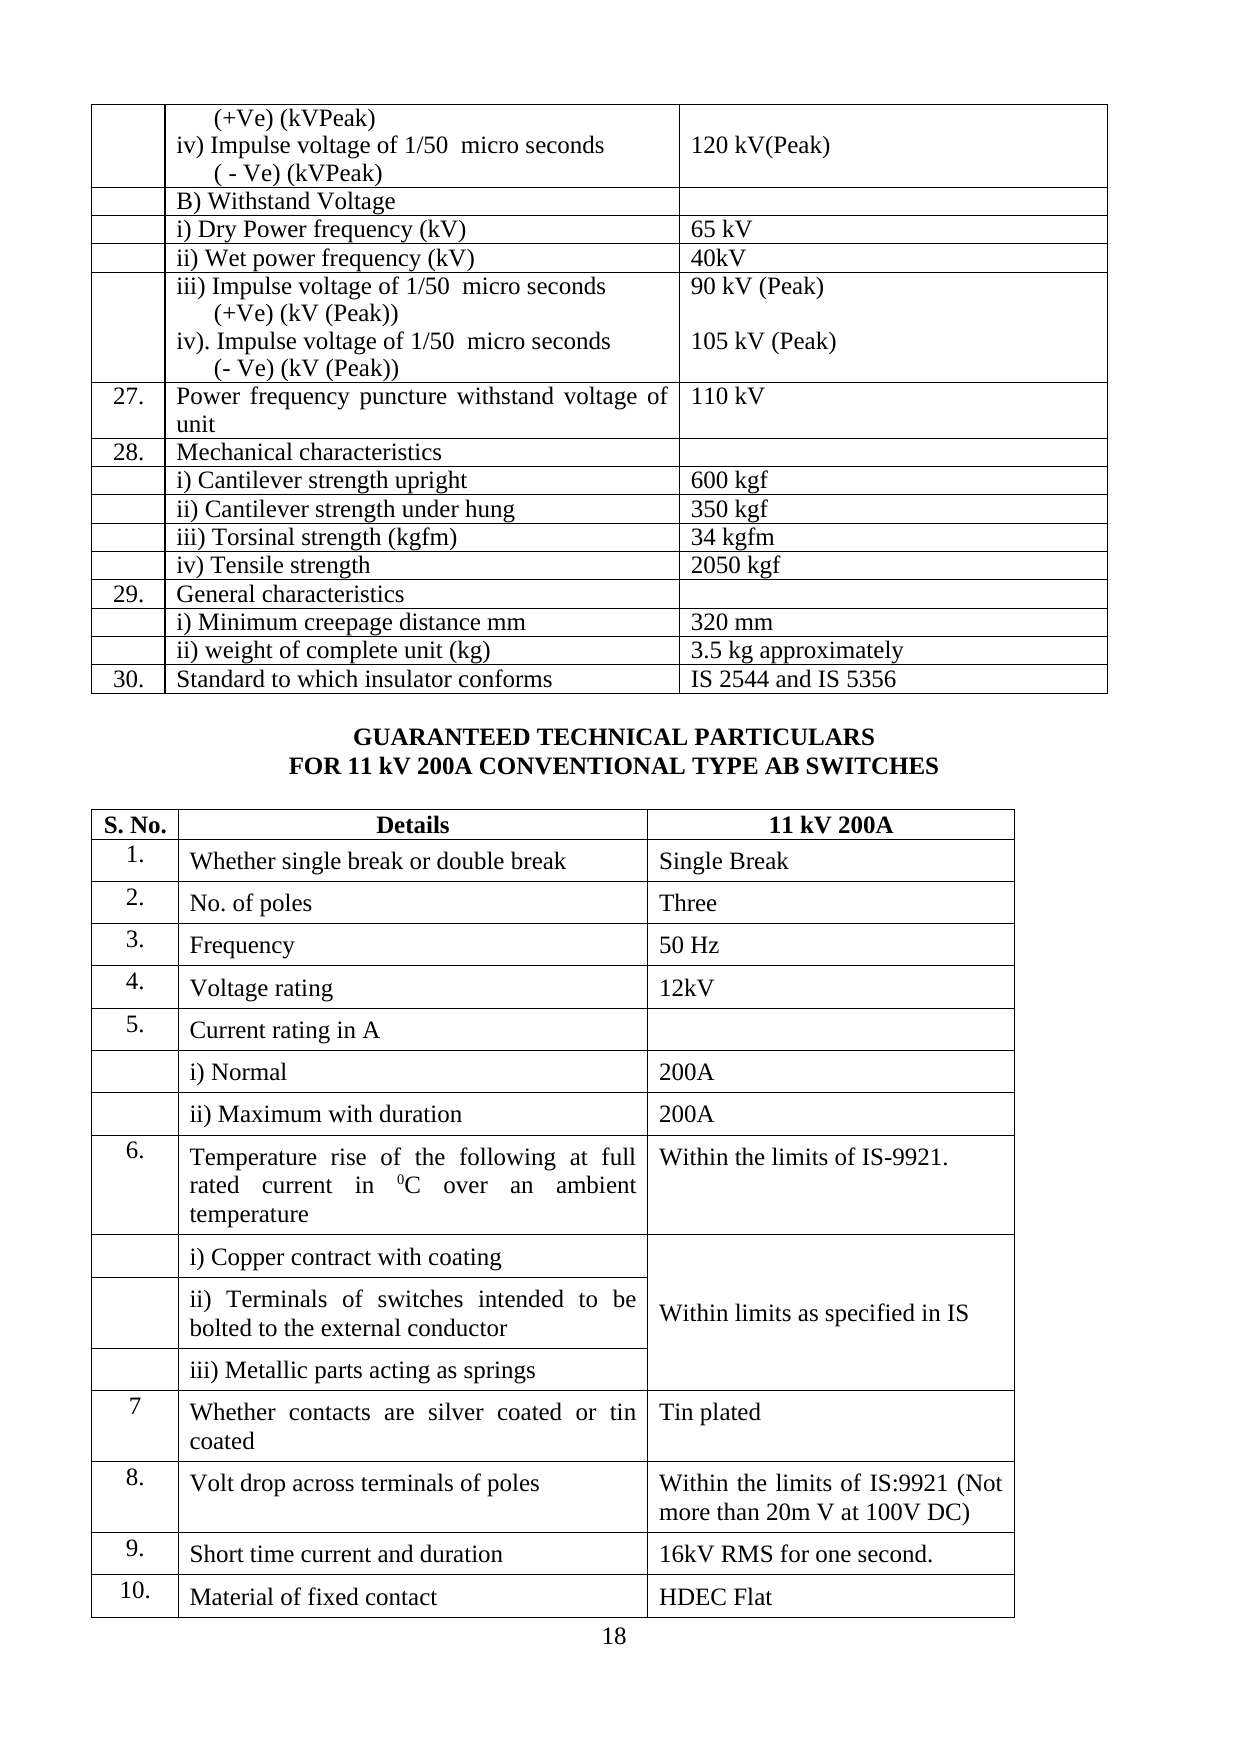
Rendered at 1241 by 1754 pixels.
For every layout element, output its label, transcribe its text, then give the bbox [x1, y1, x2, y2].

table_cell Mechanical characteristics [166, 439, 679, 466]
table_cell No. of poles [179, 882, 647, 923]
table_cell 7 [92, 1391, 178, 1461]
table_cell 6. [92, 1136, 178, 1234]
table_cell 350 kgf [680, 495, 1107, 523]
table_cell Whether contacts are silver coated or tin coated [179, 1391, 647, 1461]
table_cell iii) Impulse voltage of 1/50 micro seconds (+Ve) (kV (Peak)) iv). Impulse voltage of 1/50 micro seconds (- Ve) (kV (Peak)) [166, 273, 679, 382]
table_cell [92, 1278, 178, 1348]
table_cell 50 Hz [648, 924, 1014, 965]
table_cell 1. [92, 840, 178, 881]
table_cell 12kV [648, 966, 1014, 1008]
table_cell 2. [92, 882, 178, 923]
table_cell [92, 105, 164, 187]
table_cell [92, 609, 164, 636]
table_cell Within the limits of IS-9921. [648, 1136, 1014, 1234]
table_cell 3. [92, 924, 178, 965]
table_cell [92, 244, 164, 272]
table_cell 200A [648, 1051, 1014, 1092]
table_cell 320 mm [680, 609, 1107, 636]
table_cell i) Minimum creepage distance mm [166, 609, 679, 636]
table_cell ii) Terminals of switches intended to be bolted to the external conductor [179, 1278, 647, 1348]
table_cell 90 kV (Peak) 105 kV (Peak) [680, 273, 1107, 382]
table_cell [92, 552, 164, 579]
table_cell [92, 273, 164, 382]
table_cell i) Copper contract with coating [179, 1235, 647, 1277]
table_cell 200A [648, 1093, 1014, 1134]
table_cell [92, 216, 164, 243]
table_cell ii) Maximum with duration [179, 1093, 647, 1134]
table_cell 40kV [680, 244, 1107, 272]
table_cell Tin plated [648, 1391, 1014, 1461]
table_cell Standard to which insulator conforms [166, 665, 679, 693]
table_cell 16kV RMS for one second. [648, 1533, 1014, 1574]
table_cell 110 kV [680, 383, 1107, 438]
table_cell ii) Cantilever strength under hung [166, 495, 679, 523]
table_cell Three [648, 882, 1014, 923]
table_header S. No. [92, 810, 178, 838]
table_cell Single Break [648, 840, 1014, 881]
table_cell [92, 524, 164, 551]
table_cell ii) weight of complete unit (kg) [166, 637, 679, 664]
table_cell [92, 637, 164, 664]
table_cell Temperature rise of the following at full rated current in 0C over an ambient temperature [179, 1136, 647, 1234]
table_cell Current rating in A [179, 1009, 647, 1050]
text GUARANTEED TECHNICAL PARTICULARS [103, 722, 1125, 751]
table_cell 9. [92, 1533, 178, 1574]
table_cell [92, 1349, 178, 1390]
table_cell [166, 105, 679, 187]
table_cell 5. [92, 1009, 178, 1050]
table_cell Material of fixed contact [179, 1575, 647, 1617]
table_cell Short time current and duration [179, 1533, 647, 1574]
table_cell i) Dry Power frequency (kV) [166, 216, 679, 243]
table_cell 29. [92, 580, 164, 608]
table_header 11 kV 200A [648, 810, 1014, 838]
table_cell [92, 495, 164, 523]
table_cell [92, 1051, 178, 1092]
table_cell [680, 580, 1107, 608]
table_cell B) Withstand Voltage [166, 188, 679, 215]
table_cell [92, 1093, 178, 1134]
table_cell General characteristics [166, 580, 679, 608]
table_cell 2050 kgf [680, 552, 1107, 579]
table_cell Power frequency puncture withstand voltage of unit [166, 383, 679, 438]
table_cell [648, 1009, 1014, 1050]
table_cell 8. [92, 1462, 178, 1532]
table_cell Within the limits of IS:9921 (Not more than 20m V at 100V DC) [648, 1462, 1014, 1532]
table_cell iii) Torsinal strength (kgfm) [166, 524, 679, 551]
table_cell IS 2544 and IS 5356 [680, 665, 1107, 693]
table_cell Within limits as specified in IS [648, 1235, 1014, 1390]
table_cell 65 kV [680, 216, 1107, 243]
table_cell [680, 439, 1107, 466]
table_cell iii) Metallic parts acting as springs [179, 1349, 647, 1390]
table_header Details [179, 810, 647, 838]
table_cell 30. [92, 665, 164, 693]
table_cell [680, 105, 1107, 187]
table_cell [680, 188, 1107, 215]
table_cell 27. [92, 383, 164, 438]
text FOR 11 kV 200A CONVENTIONAL TYPE AB SWITCHES [103, 751, 1125, 780]
table_cell ii) Wet power frequency (kV) [166, 244, 679, 272]
table_cell [92, 467, 164, 494]
table_cell [92, 1235, 178, 1277]
table_cell 28. [92, 439, 164, 466]
table_cell Whether single break or double break [179, 840, 647, 881]
table_cell iv) Tensile strength [166, 552, 679, 579]
table_cell 10. [92, 1575, 178, 1617]
table_cell 3.5 kg approximately [680, 637, 1107, 664]
table_cell Frequency [179, 924, 647, 965]
table_cell i) Cantilever strength upright [166, 467, 679, 494]
table_cell [92, 188, 164, 215]
table_cell Volt drop across terminals of poles [179, 1462, 647, 1532]
table_cell 4. [92, 966, 178, 1008]
table_cell Voltage rating [179, 966, 647, 1008]
table_cell 600 kgf [680, 467, 1107, 494]
table_cell i) Normal [179, 1051, 647, 1092]
table_cell HDEC Flat [648, 1575, 1014, 1617]
table_cell 34 kgfm [680, 524, 1107, 551]
